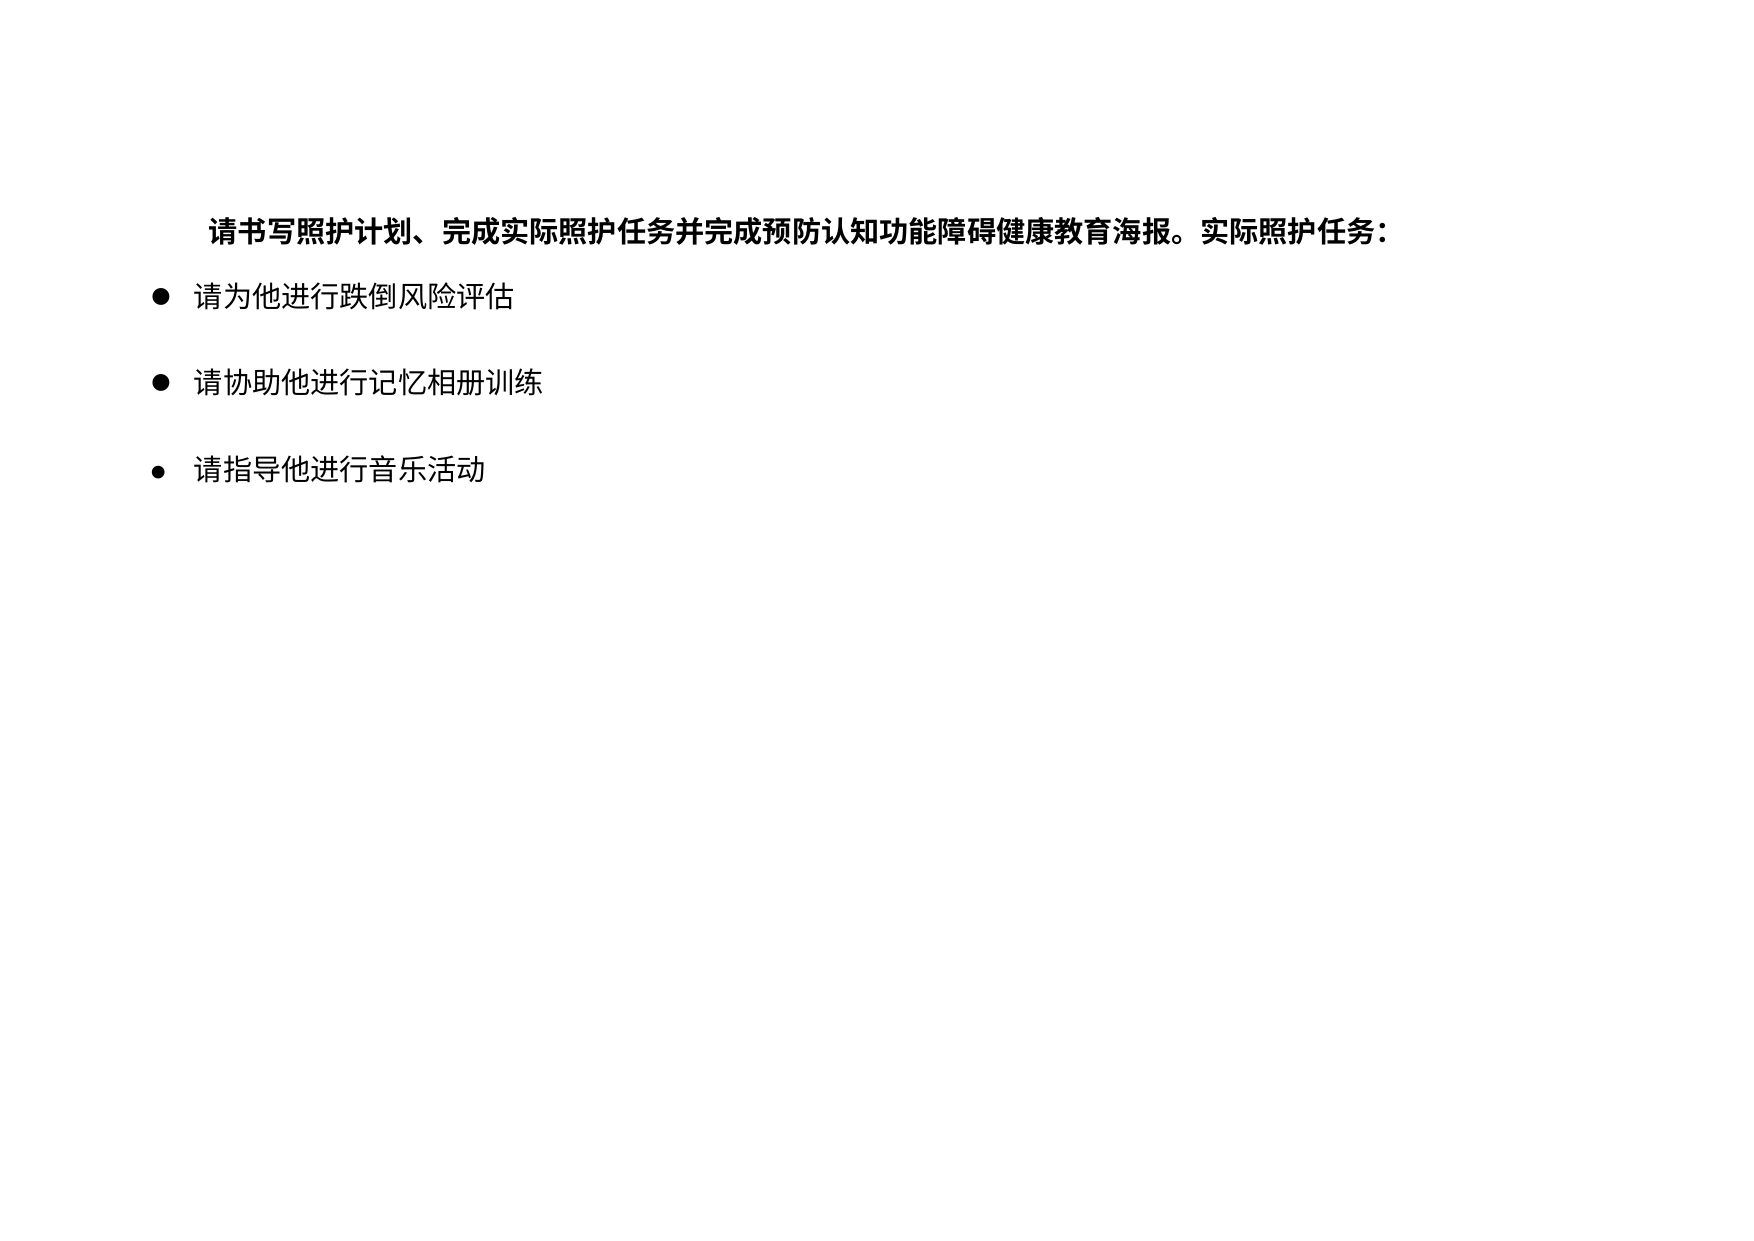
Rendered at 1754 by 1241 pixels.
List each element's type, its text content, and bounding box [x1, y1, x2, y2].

list 请协助他进行记忆相册训练 [150, 349, 1604, 414]
text 请书写照护计划、完成实际照护任务并完成预防认知功能障碍健康教育海报。实际照护任务： [150, 198, 1604, 263]
list 请指导他进行音乐活动 [150, 435, 1604, 500]
list 请为他进行跌倒风险评估 [150, 263, 1604, 328]
